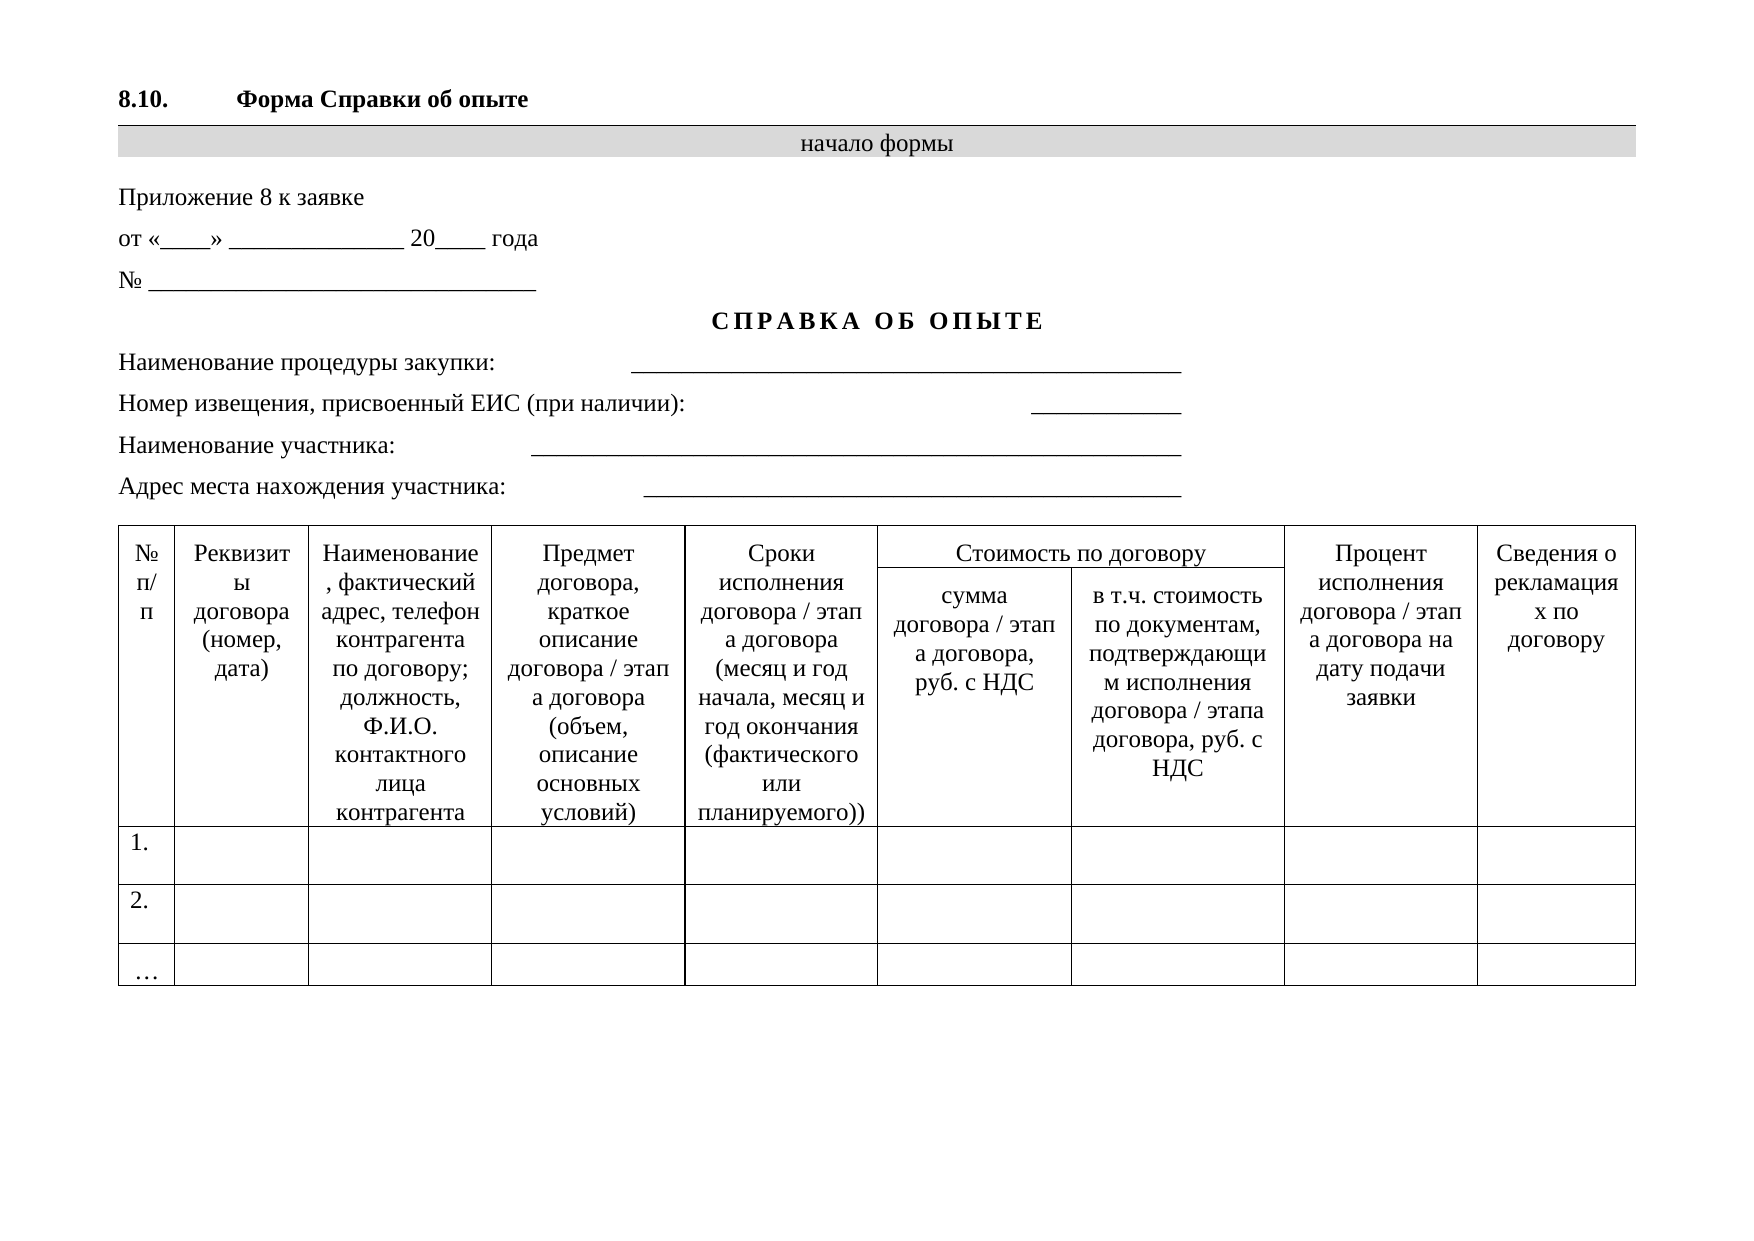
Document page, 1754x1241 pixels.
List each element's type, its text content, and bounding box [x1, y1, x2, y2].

text Справка об опыте [118, 306, 1636, 335]
table_cell … [119, 944, 174, 985]
table_header № п/п [119, 526, 174, 826]
table_cell [1478, 885, 1635, 943]
table_cell [878, 944, 1071, 985]
text от «____» ______________ 20____ года [118, 223, 1636, 252]
table_cell [492, 944, 684, 985]
table_header Сведения о рекламациях по договору [1478, 526, 1635, 826]
table_header Стоимость по договору [878, 526, 1284, 567]
table_cell [175, 827, 308, 884]
text начало формы [118, 126, 1636, 157]
table_cell [1478, 827, 1635, 884]
table_cell [175, 944, 308, 985]
table_cell [686, 944, 877, 985]
text Номер извещения, присвоенный ЕИС (при наличии): ____________ [118, 388, 1636, 417]
text Адрес места нахождения участника: ___________________________________________ [118, 471, 1636, 500]
table_cell [492, 827, 684, 884]
table_cell [175, 885, 308, 943]
table_cell [119, 885, 174, 943]
table_cell [1072, 944, 1284, 985]
table_header Сроки исполнения договора / этапа договора (месяц и год начала, месяц и год окончания (фактического или планируемого)) [686, 526, 877, 826]
table_cell [878, 827, 1071, 884]
list Приложение 8 к заявке [118, 182, 1636, 211]
table_header Реквизиты договора (номер, дата) [175, 526, 308, 826]
table_header Предмет договора, краткое описание договора / этапа договора (объем, описание основных условий) [492, 526, 684, 826]
table_cell [686, 827, 877, 884]
text Наименование процедуры закупки: ____________________________________________ [118, 347, 1636, 376]
table_header Наименование, фактический адрес, телефон контрагента по договору; должность, Ф.И.О. контактного лица контрагента [309, 526, 491, 826]
table_cell [119, 827, 174, 884]
table_cell [686, 885, 877, 943]
table_cell [1285, 827, 1477, 884]
text № _______________________________ [118, 265, 1636, 293]
table_cell [309, 944, 491, 985]
table_cell [1285, 885, 1477, 943]
table_cell [878, 885, 1071, 943]
table_cell [309, 827, 491, 884]
table_cell [1478, 944, 1635, 985]
text Наименование участника: ____________________________________________________ [118, 430, 1636, 458]
table_header Процент исполнения договора / этапа договора на дату подачи заявки [1285, 526, 1477, 826]
text Форма Справки об опыте [118, 84, 1636, 113]
table_cell [1285, 944, 1477, 985]
table_cell [309, 885, 491, 943]
table_cell [492, 885, 684, 943]
table_cell [1072, 827, 1284, 884]
table_cell [1072, 885, 1284, 943]
table_cell сумма договора / этапа договора, руб. с НДС [878, 568, 1071, 826]
table_cell в т.ч. стоимость по документам, подтверждающим исполнения договора / этапа договора, руб. с НДС [1072, 568, 1284, 826]
